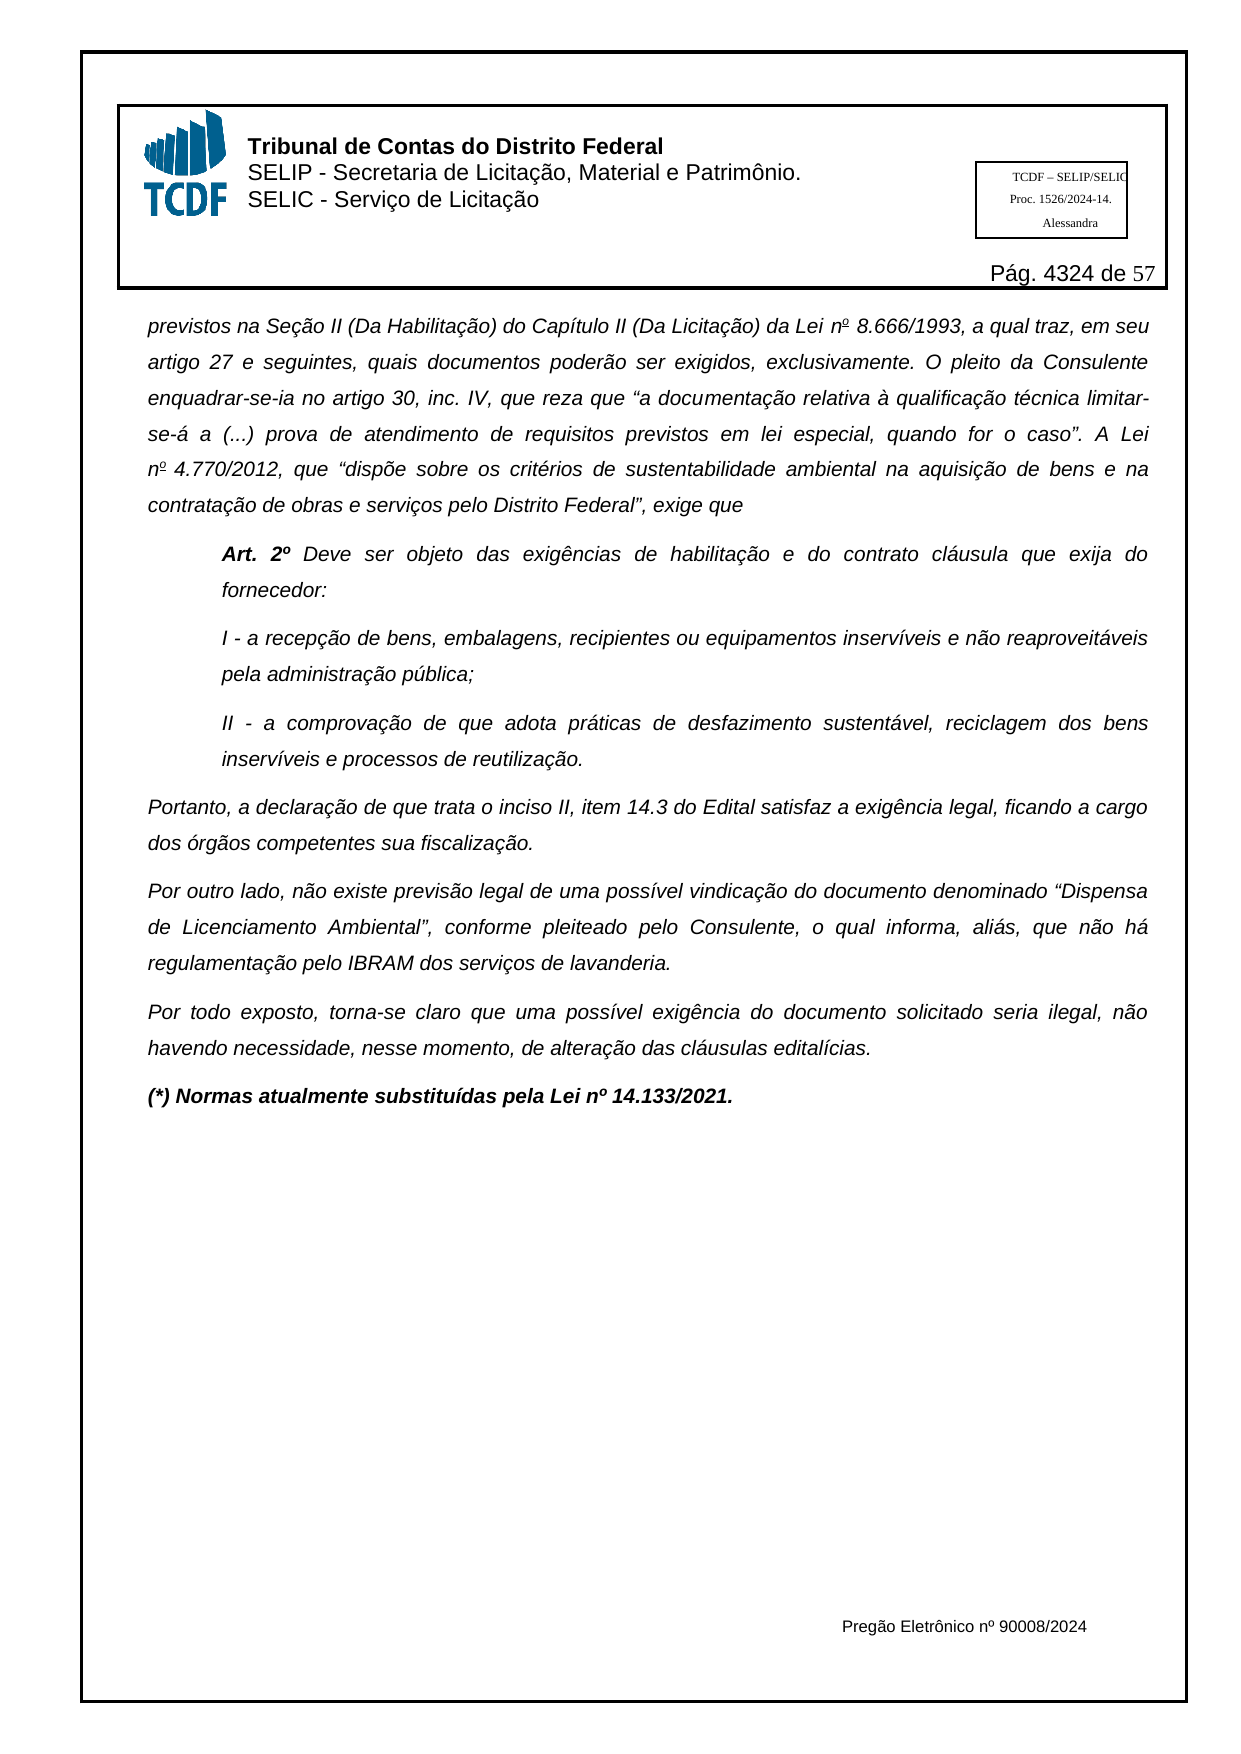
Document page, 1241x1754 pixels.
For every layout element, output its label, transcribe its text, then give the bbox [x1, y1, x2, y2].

text Por outro lado, não existe previsão legal de uma possível vindicação do documento denominado “Dispensa de Licenciamento Ambiental”, conforme pleiteado pelo Consulente, o qual informa, aliás, que não há regulamentação pelo IBRAM dos serviços de lavanderia. [148, 879, 1152, 975]
text Portanto, a declaração de que trata o inciso II, item 14.3 do Edital satisfaz a exigência legal, ficando a cargo dos órgãos competentes sua fiscalização. [148, 795, 1152, 855]
text II - a comprovação de que adota práticas de desfazimento sustentável, reciclagem dos bens inservíveis e processos de reutilização. [222, 710, 1152, 770]
text I - a recepção de bens, embalagens, recipientes ou equipamentos inservíveis e não reaproveitáveis pela administração pública; [222, 626, 1152, 686]
text (*) Normas atualmente substituídas pela Lei nº 14.133/2021. [148, 1084, 1152, 1108]
picture [129, 107, 241, 218]
text Por todo exposto, torna-se claro que uma possível exigência do documento solicitado seria ilegal, não havendo necessidade, nesse momento, de alteração das cláusulas editalícias. [148, 999, 1152, 1059]
text Art. 2º Deve ser objeto das exigências de habilitação e do contrato cláusula que exija do fornecedor: [222, 542, 1152, 602]
